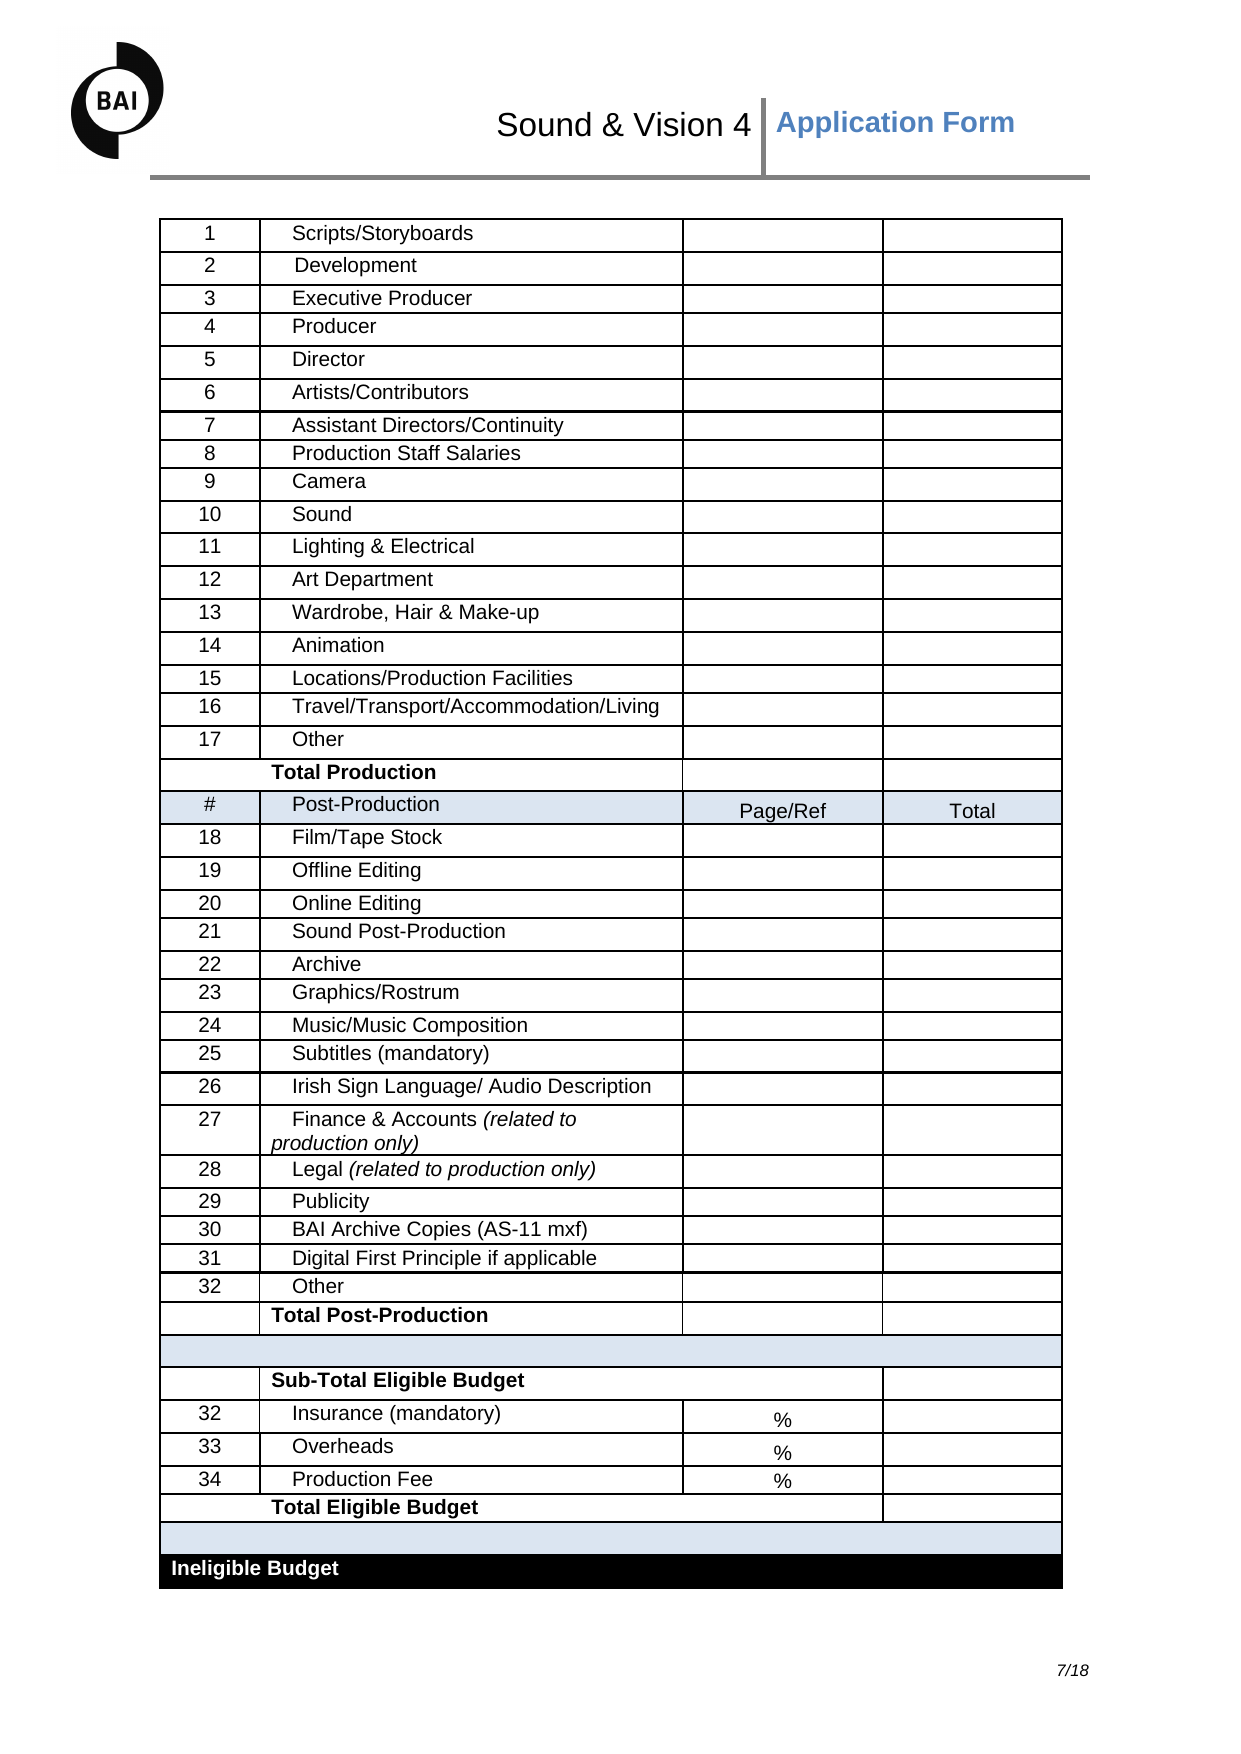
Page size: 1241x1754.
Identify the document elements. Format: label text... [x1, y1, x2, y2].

table_cell [684, 286, 882, 312]
table_cell Ineligible Budget [161, 1556, 1061, 1587]
table_cell Sub-Total Eligible Budget [260, 1368, 882, 1399]
table_cell [684, 694, 882, 724]
table_cell Post-Production [261, 792, 682, 823]
table_cell Locations/Production Facilities [261, 666, 682, 692]
table_cell [161, 1336, 1061, 1366]
table_cell [884, 286, 1061, 312]
table_cell [684, 825, 882, 856]
table_cell [883, 1303, 1061, 1333]
table_cell 14 [161, 633, 259, 664]
table_cell [460, 1274, 682, 1301]
table_cell [884, 1368, 1061, 1399]
table_cell % [684, 1434, 882, 1465]
table_cell Assistant Directors/Continuity [261, 413, 682, 438]
table_cell Total Post-Production [260, 1303, 682, 1333]
table_cell [884, 919, 1061, 949]
table_cell [684, 1106, 882, 1154]
table_cell [884, 1495, 1061, 1521]
table_cell [684, 1013, 882, 1039]
table_cell [884, 347, 1061, 378]
table_cell Film/Tape Stock [261, 825, 682, 856]
table_cell 11 [161, 534, 259, 565]
table_cell [684, 220, 882, 251]
picture [56, 26, 171, 174]
table_cell [684, 441, 882, 467]
table_cell [684, 727, 882, 757]
table_cell [884, 858, 1061, 889]
table_cell 19 [161, 858, 259, 889]
table_cell Lighting & Electrical [261, 534, 682, 565]
table_cell [884, 502, 1061, 532]
table_cell Production Fee [261, 1467, 682, 1493]
table_cell [684, 666, 882, 692]
table_cell Director [261, 347, 682, 378]
table_cell Other [261, 727, 682, 757]
table_cell Overheads [261, 1434, 682, 1465]
table_cell [884, 1156, 1061, 1187]
table_cell Music/Music Composition [261, 1013, 682, 1039]
table_cell [684, 891, 882, 917]
table_cell [884, 891, 1061, 917]
table_cell 5 [161, 347, 259, 378]
table_cell [883, 1274, 1061, 1301]
table_cell Publicity [261, 1189, 682, 1215]
table_cell [884, 253, 1061, 284]
table_cell 20 [161, 891, 259, 917]
table_cell Animation [261, 633, 682, 664]
table_cell Camera [261, 469, 682, 499]
table_cell [884, 441, 1061, 467]
table_cell [884, 1189, 1061, 1215]
table_cell [884, 1041, 1061, 1071]
table_cell [161, 1495, 260, 1521]
table_cell 33 [161, 1434, 259, 1465]
table_cell [884, 666, 1061, 692]
table_cell 12 [161, 567, 259, 598]
table_cell Executive Producer [261, 286, 682, 312]
table_cell Digital First Principle if applicable [261, 1245, 682, 1271]
table_cell [884, 1074, 1061, 1104]
table_cell [684, 919, 882, 949]
table_cell Irish Sign Language/ Audio Description [261, 1074, 682, 1104]
table_cell 3 [161, 286, 259, 312]
table_cell [684, 413, 882, 438]
table_cell % [684, 1467, 882, 1493]
table_cell [884, 1217, 1061, 1243]
table_cell 2 [161, 253, 259, 284]
table_cell [884, 760, 1061, 790]
table_cell [684, 1189, 882, 1215]
table_cell [684, 1245, 882, 1271]
table_cell 9 [161, 469, 259, 499]
table_cell [684, 380, 882, 410]
table_cell [884, 633, 1061, 664]
table_cell [684, 1041, 882, 1071]
table_cell [884, 727, 1061, 757]
table_cell Other [260, 1274, 359, 1301]
table_cell [684, 1156, 882, 1187]
table_cell Archive [261, 952, 682, 978]
table_cell [161, 1303, 259, 1333]
table_cell Producer [261, 314, 682, 345]
table_cell Offline Editing [261, 858, 682, 889]
table_cell [884, 952, 1061, 978]
table_cell 4 [161, 314, 259, 345]
table_cell 8 [161, 441, 259, 467]
table_cell [884, 1401, 1061, 1432]
table_cell 28 [161, 1156, 259, 1187]
table_cell 10 [161, 502, 259, 532]
table_cell 32 [161, 1401, 259, 1432]
table_cell Sound [261, 502, 682, 532]
table_cell [684, 1217, 882, 1243]
table_cell # [161, 792, 259, 823]
table_cell [683, 1303, 882, 1333]
table_cell [783, 253, 882, 284]
table_cell Scripts/Storyboards [261, 220, 682, 251]
table_cell [884, 1434, 1061, 1465]
table_cell [884, 825, 1061, 856]
table_cell 34 [161, 1467, 259, 1493]
table_cell 27 [161, 1106, 259, 1154]
table_cell [884, 534, 1061, 565]
table_cell [884, 314, 1061, 345]
table_cell [884, 380, 1061, 410]
table_cell [684, 1074, 882, 1104]
table_cell 1 [161, 220, 259, 251]
table_cell [884, 567, 1061, 598]
table_cell Production Staff Salaries [261, 441, 682, 467]
table_cell 30 [161, 1217, 259, 1243]
table_cell 6 [161, 380, 259, 410]
table_cell [683, 1274, 782, 1301]
table_cell [884, 1467, 1061, 1493]
table_cell 17 [161, 727, 259, 757]
table_cell [884, 980, 1061, 1011]
table_cell [161, 1368, 259, 1399]
table_cell 21 [161, 919, 259, 949]
table_cell Total [884, 792, 1061, 823]
table_cell [684, 253, 782, 284]
table_cell Finance & Accounts (related to production only) [261, 1106, 682, 1154]
table_cell 22 [161, 952, 259, 978]
table_cell % [684, 1401, 882, 1432]
table_cell Wardrobe, Hair & Make-up [261, 600, 682, 631]
table_cell 29 [161, 1189, 259, 1215]
table_cell Graphics/Rostrum [261, 980, 682, 1011]
table_cell BAI Archive Copies (AS-11 mxf) [261, 1217, 682, 1243]
table_cell Legal (related to production only) [261, 1156, 682, 1187]
table_cell 23 [161, 980, 259, 1011]
table_cell [684, 469, 882, 499]
table_cell 18 [161, 825, 259, 856]
table_cell [684, 502, 882, 532]
table_cell [783, 1274, 882, 1301]
table_cell Travel/Transport/Accommodation/Living [261, 694, 682, 724]
table_cell Development [261, 253, 682, 284]
table_cell [684, 600, 882, 631]
table_cell [884, 1245, 1061, 1271]
table_cell Subtitles (mandatory) [261, 1041, 682, 1071]
table_cell [161, 760, 260, 790]
table_cell 7 [161, 413, 259, 438]
table_cell Art Department [261, 567, 682, 598]
table_cell Total Production [260, 760, 682, 790]
table_cell 24 [161, 1013, 259, 1039]
table_cell [684, 858, 882, 889]
table_cell 32 [161, 1274, 259, 1301]
table_cell [884, 1106, 1061, 1154]
table_cell [360, 1274, 460, 1301]
table_cell 31 [161, 1245, 259, 1271]
table_cell Insurance (mandatory) [260, 1401, 682, 1432]
table_cell [884, 413, 1061, 438]
table_cell 13 [161, 600, 259, 631]
table_cell [684, 567, 882, 598]
table_cell [684, 633, 882, 664]
table_cell Page/Ref [684, 792, 882, 823]
table_cell Artists/Contributors [261, 380, 682, 410]
table_cell [884, 220, 1061, 251]
table_cell [684, 314, 882, 345]
table_cell 26 [161, 1074, 259, 1104]
table_cell [684, 980, 882, 1011]
table_cell Online Editing [261, 891, 682, 917]
table_cell 25 [161, 1041, 259, 1071]
table_cell 15 [161, 666, 259, 692]
table_cell Sound Post-Production [261, 919, 682, 949]
table_cell [884, 469, 1061, 499]
table_cell [884, 600, 1061, 631]
table_cell [684, 534, 882, 565]
table_cell [161, 1523, 1061, 1554]
table_cell Total Eligible Budget [260, 1495, 882, 1521]
table_cell [884, 1013, 1061, 1039]
table_cell [684, 347, 882, 378]
table_cell 16 [161, 694, 259, 724]
table_cell [884, 694, 1061, 724]
table_cell [683, 760, 882, 790]
table_cell [684, 952, 882, 978]
